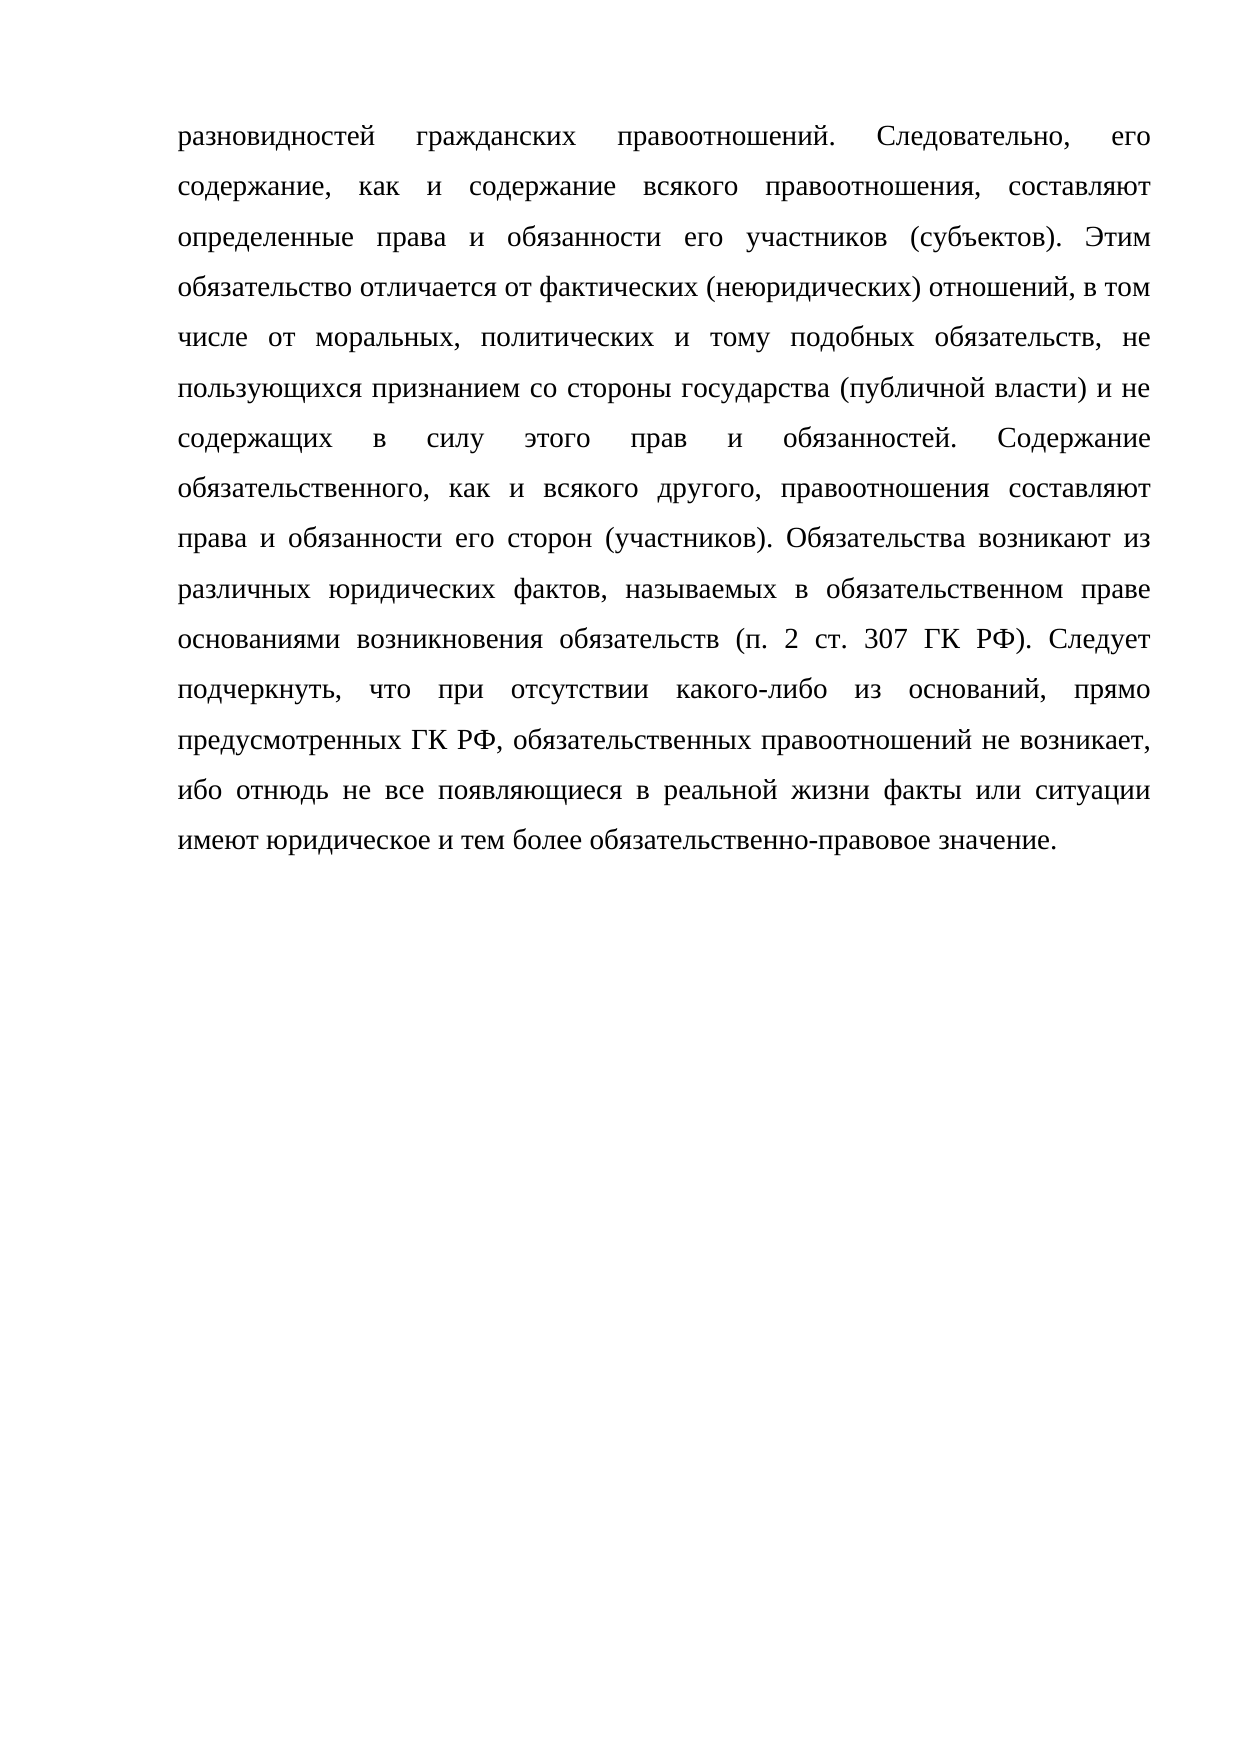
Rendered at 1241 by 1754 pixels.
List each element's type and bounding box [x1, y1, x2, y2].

text [177, 118, 1152, 856]
